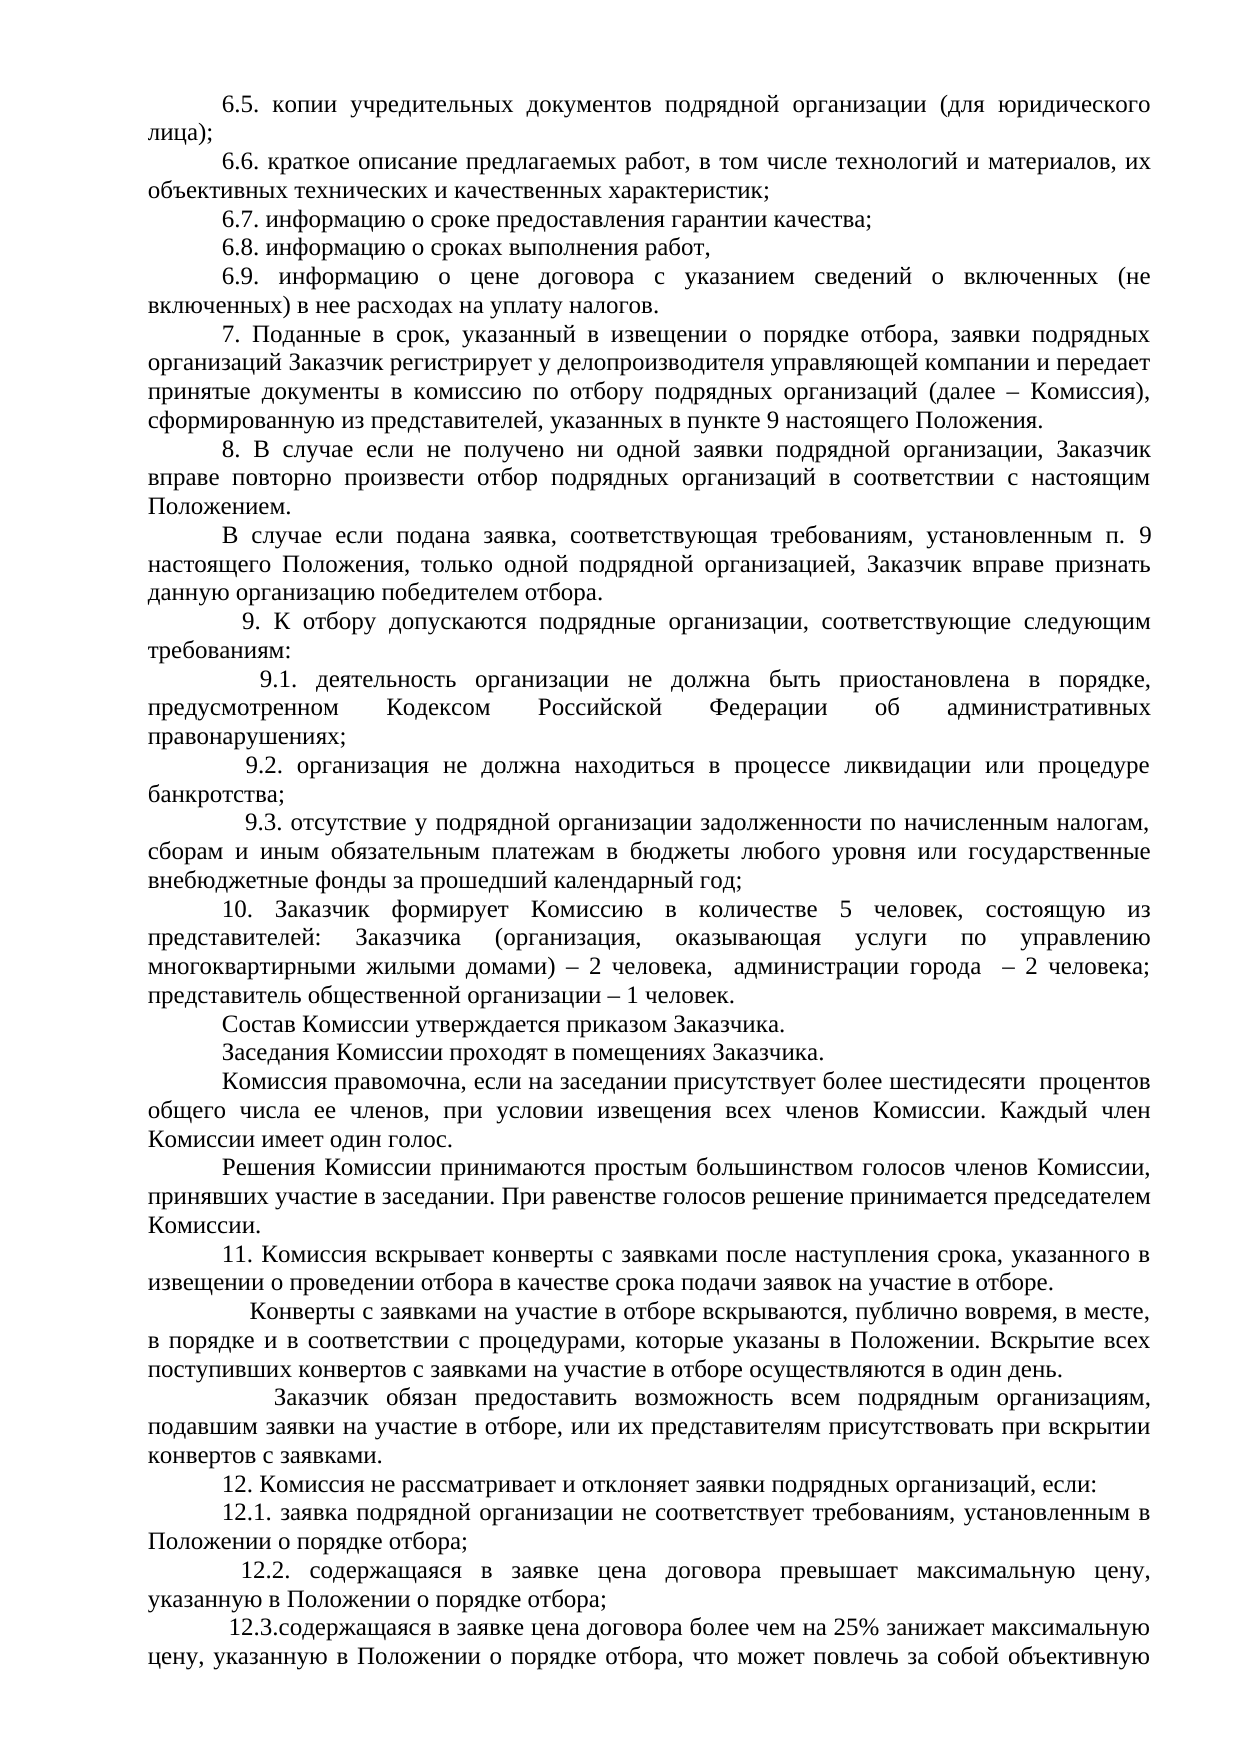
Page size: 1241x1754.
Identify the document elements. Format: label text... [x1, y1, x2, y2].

text Решения Комиссии принимаются простым большинством голосов членов Комиссии, принявших участие в заседании. При равенстве голосов решение принимается председателем Комиссии. [148, 1152, 1152, 1239]
text 9. К отбору допускаются подрядные организации, соответствующие следующим требованиям: [148, 606, 1152, 664]
text Заказчик обязан предоставить возможность всем подрядным организациям, подавшим заявки на участие в отборе, или их представителям присутствовать при вскрытии конвертов с заявками. [148, 1382, 1152, 1469]
text Комиссия правомочна, если на заседании присутствует более шестидесяти процентов общего числа ее членов, при условии извещения всех членов Комиссии. Каждый член Комиссии имеет один голос. [148, 1066, 1152, 1152]
text Состав Комиссии утверждается приказом Заказчика. [148, 1009, 1152, 1037]
text Заседания Комиссии проходят в помещениях Заказчика. [148, 1037, 1152, 1066]
text 9.2. организация не должна находиться в процессе ликвидации или процедуре банкротства; [148, 750, 1152, 807]
text 9.3. отсутствие у подрядной организации задолженности по начисленным налогам, сборам и иным обязательным платежам в бюджеты любого уровня или государственные внебюджетные фонды за прошедший календарный год; [148, 807, 1152, 894]
text 6.7. информацию о сроке предоставления гарантии качества; [148, 204, 1152, 232]
text 8. В случае если не получено ни одной заявки подрядной организации, Заказчик вправе повторно произвести отбор подрядных организаций в соответствии с настоящим Положением. [148, 434, 1152, 520]
text 6.8. информацию о сроках выполнения работ, [148, 232, 1152, 261]
text 6.5. копии учредительных документов подрядной организации (для юридического лица); [148, 89, 1152, 146]
text Конверты с заявками на участие в отборе вскрываются, публично вовремя, в месте, в порядке и в соответствии с процедурами, которые указаны в Положении. Вскрытие всех поступивших конвертов с заявками на участие в отборе осуществляются в один день. [148, 1296, 1152, 1382]
text 12.2. содержащаяся в заявке цена договора превышает максимальную цену, указанную в Положении о порядке отбора; [148, 1555, 1152, 1612]
text 12. Комиссия не рассматривает и отклоняет заявки подрядных организаций, если: [148, 1469, 1152, 1497]
text В случае если подана заявка, соответствующая требованиям, установленным п. 9 настоящего Положения, только одной подрядной организацией, Заказчик вправе признать данную организацию победителем отбора. [148, 520, 1152, 606]
text 11. Комиссия вскрывает конверты с заявками после наступления срока, указанного в извещении о проведении отбора в качестве срока подачи заявок на участие в отборе. [148, 1239, 1152, 1296]
text 10. Заказчик формирует Комиссию в количестве 5 человек, состоящую из представителей: Заказчика (организация, оказывающая услуги по управлению многоквартирными жилыми домами) – 2 человека, администрации города – 2 человека; представитель общественной организации – 1 человек. [148, 894, 1152, 1009]
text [148, 1612, 1152, 1670]
text 6.6. краткое описание предлагаемых работ, в том числе технологий и материалов, их объективных технических и качественных характеристик; [148, 146, 1152, 204]
text 9.1. деятельность организации не должна быть приостановлена в порядке, предусмотренном Кодексом Российской Федерации об административных правонарушениях; [148, 664, 1152, 750]
text 6.9. информацию о цене договора с указанием сведений о включенных (не включенных) в нее расходах на уплату налогов. [148, 261, 1152, 319]
text 12.1. заявка подрядной организации не соответствует требованиям, установленным в Положении о порядке отбора; [148, 1497, 1152, 1555]
text 7. Поданные в срок, указанный в извещении о порядке отбора, заявки подрядных организаций Заказчик регистрирует у делопроизводителя управляющей компании и передает принятые документы в комиссию по отбору подрядных организаций (далее – Комиссия), сформированную из представителей, указанных в пункте 9 настоящего Положения. [148, 319, 1152, 434]
